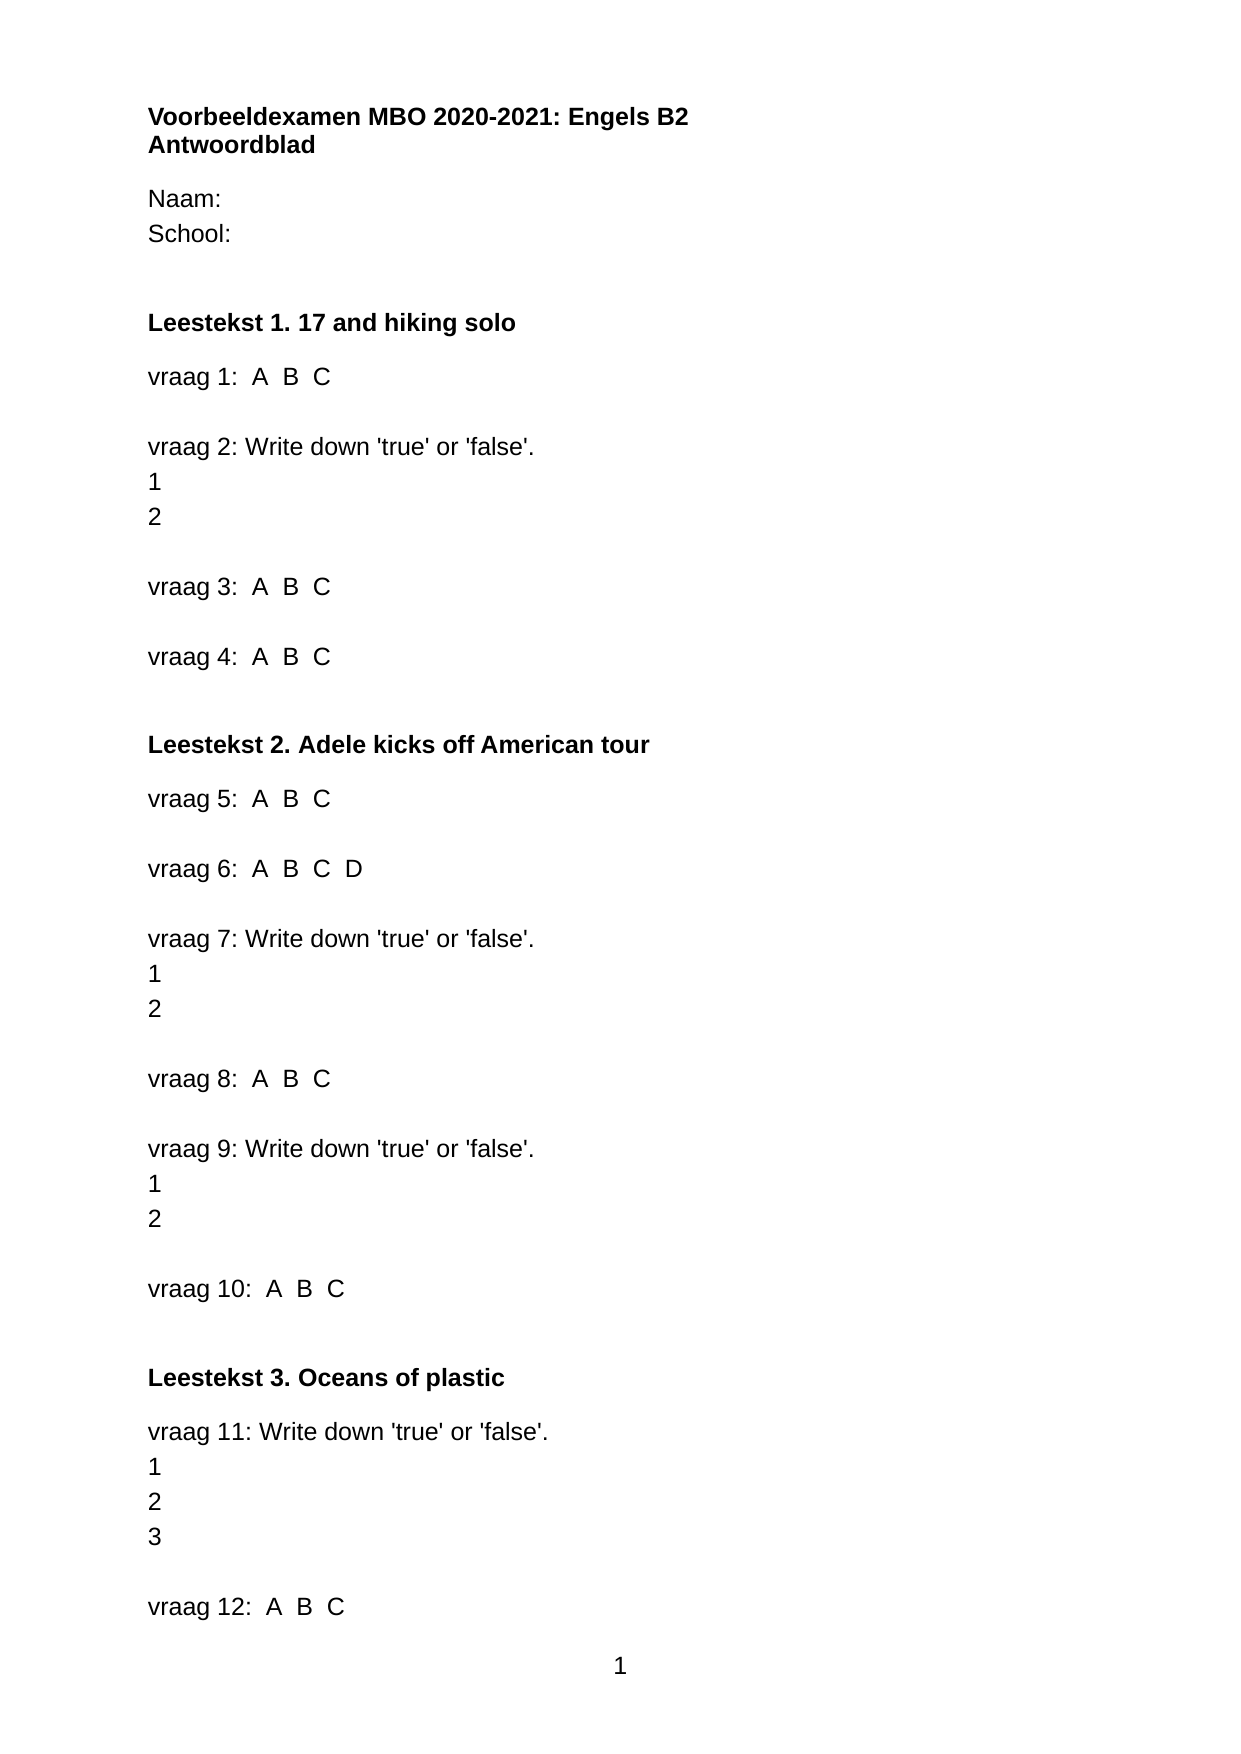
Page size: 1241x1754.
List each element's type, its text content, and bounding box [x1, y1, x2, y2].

text 2 [148, 502, 1092, 531]
text 2 [148, 994, 1092, 1023]
text vraag 7: Write down 'true' or 'false'. [148, 924, 1092, 953]
text vraag 9: Write down 'true' or 'false'. [148, 1134, 1092, 1163]
text 2 [148, 1204, 1092, 1233]
text 1 [148, 1169, 1092, 1198]
subtitle Leestekst 2. Adele kicks off American tour [148, 731, 1092, 759]
subtitle Leestekst 1. 17 and hiking solo [148, 308, 1092, 337]
text 1 [148, 1452, 1092, 1481]
text vraag 2: Write down 'true' or 'false'. [148, 432, 1092, 461]
text 3 [148, 1522, 1092, 1551]
subtitle Leestekst 3. Oceans of plastic [148, 1363, 1092, 1392]
text 2 [148, 1487, 1092, 1516]
text vraag 8: A B C [148, 1064, 1092, 1093]
title Voorbeeldexamen MBO 2020-2021: Engels B2 Antwoordblad [148, 102, 1092, 159]
text Naam: [148, 184, 1092, 213]
text vraag 1: A B C [148, 362, 1092, 391]
text vraag 5: A B C [148, 784, 1092, 813]
text vraag 10: A B C [148, 1274, 1092, 1303]
text vraag 4: A B C [148, 642, 1092, 671]
text vraag 11: Write down 'true' or 'false'. [148, 1417, 1092, 1446]
text vraag 3: A B C [148, 572, 1092, 601]
text School: [148, 219, 1092, 248]
text vraag 6: A B C D [148, 854, 1092, 883]
text vraag 12: A B C [148, 1592, 1092, 1621]
text 1 [148, 959, 1092, 988]
text 1 [148, 467, 1092, 496]
